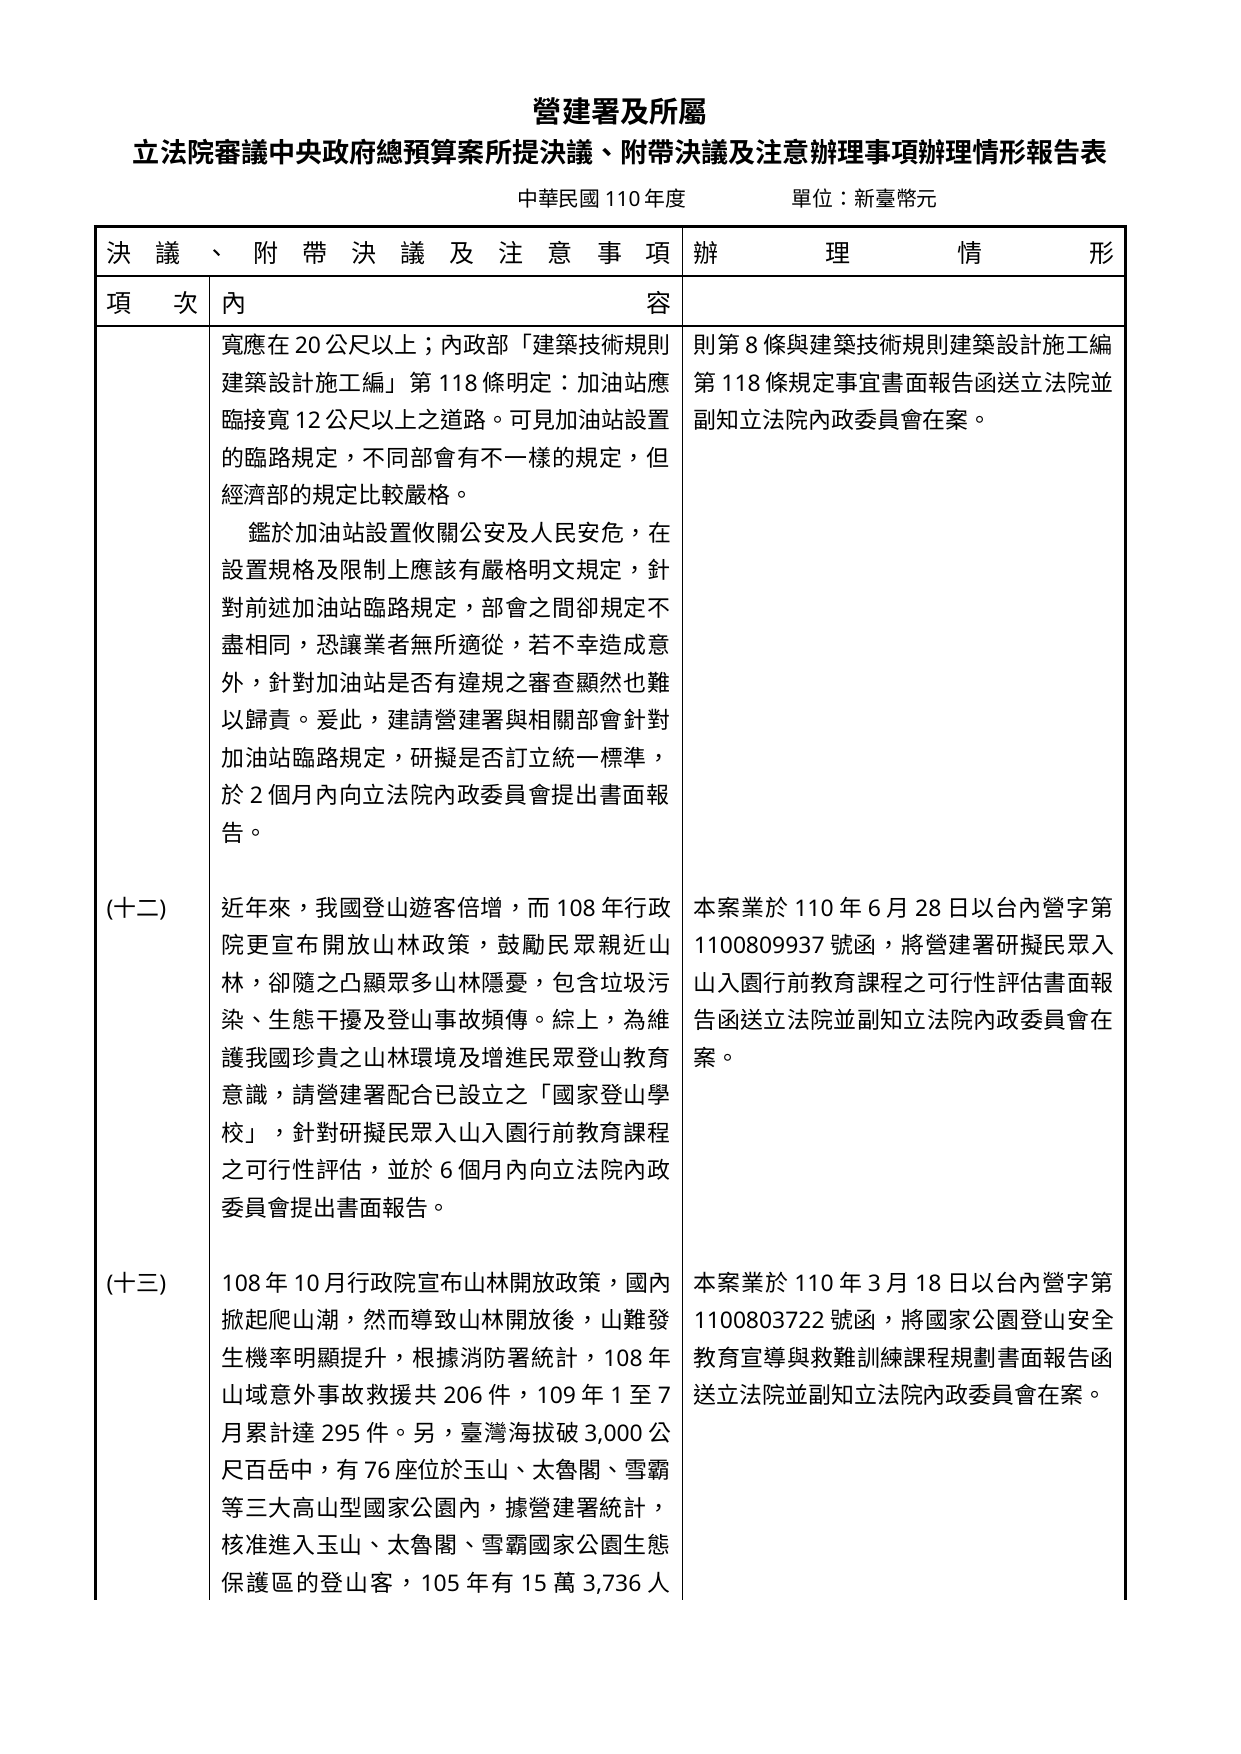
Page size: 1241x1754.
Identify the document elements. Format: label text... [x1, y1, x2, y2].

table_header 辦理情形 [683, 228, 1124, 275]
table_cell 內容 [210, 277, 682, 325]
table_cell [210, 1263, 682, 1600]
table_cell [683, 327, 1124, 888]
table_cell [683, 1263, 1124, 1600]
table_cell [683, 277, 1124, 325]
table_cell 近年來，我國登山遊客倍增，而108年行政院更宣布開放山林政策，鼓勵民眾親近山林，卻隨之凸顯眾多山林隱憂，包含垃圾污染、生態干擾及登山事故頻傳。綜上，為維護我國珍貴之山林環境及增進民眾登山教育意識，請營建署配合已設立之「國家登山學校」，針對研擬民眾入山入園行前教育課程之可行性評估，並於6個月內向立法院內政委員會提出書面報告。 [210, 888, 682, 1263]
table_cell 項次 [97, 277, 209, 325]
table_cell [97, 1263, 209, 1600]
table_cell [97, 327, 209, 888]
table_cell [210, 327, 682, 888]
table_cell [97, 888, 209, 1263]
table_cell 本案業於110年6月28日以台內營字第1100809937號函，將營建署研擬民眾入山入園行前教育課程之可行性評估書面報告函送立法院並副知立法院內政委員會在案。 [683, 888, 1124, 1263]
table_header 決議、附帶決議及注意事項 [97, 228, 682, 275]
